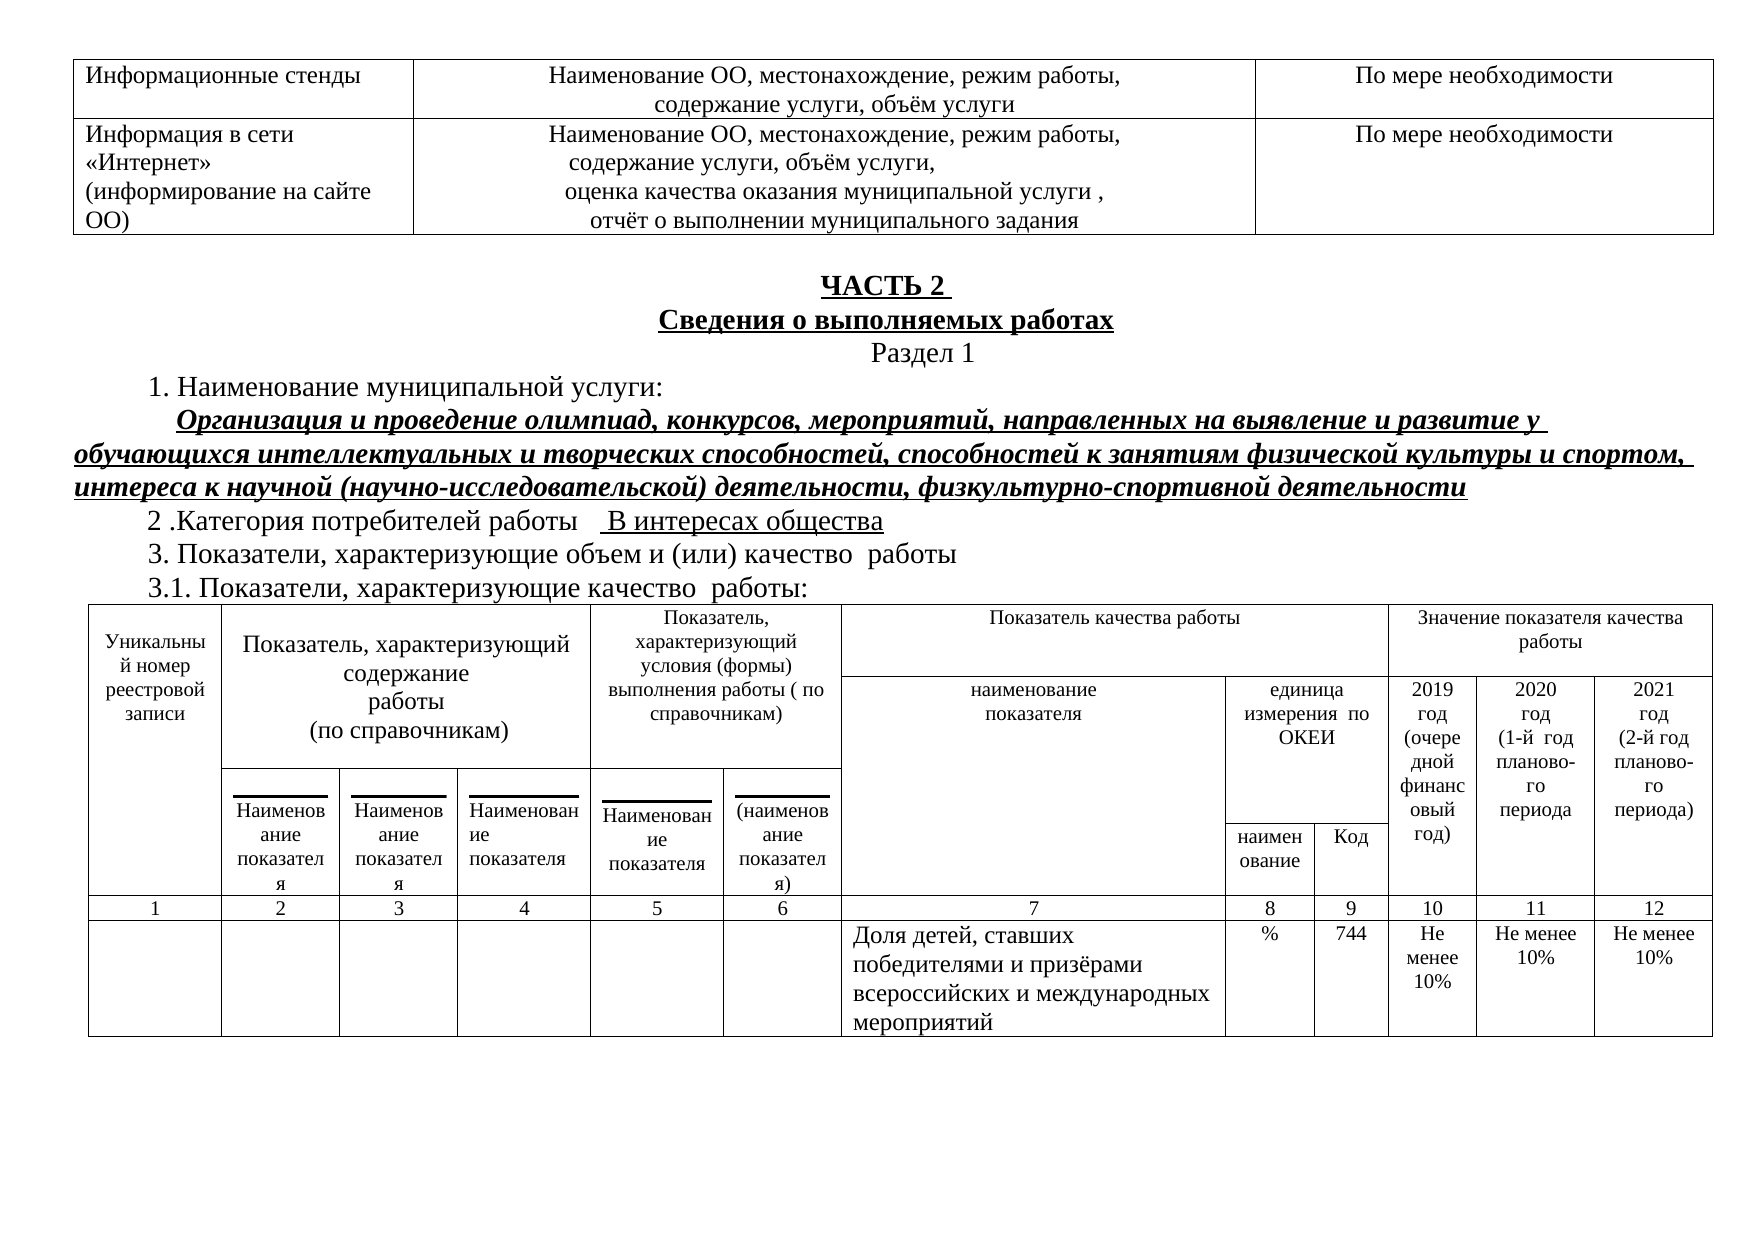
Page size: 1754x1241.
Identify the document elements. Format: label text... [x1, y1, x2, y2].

table_header Значение показателя качества работы [1389, 605, 1712, 676]
table_cell 744 [1315, 921, 1388, 1036]
table_cell 8 [1226, 896, 1314, 919]
table_cell 2021 год (2-й год планово-го периода) [1595, 677, 1712, 894]
table_cell 11 [1477, 896, 1594, 919]
table_cell По мере необходимости [1256, 60, 1713, 118]
text 3. Показатели, характеризующие объем и (или) качество работы [148, 537, 1698, 570]
table_header Показатель качества работы [842, 605, 1388, 676]
table_cell наименование показателя [842, 677, 1225, 894]
table_cell [724, 921, 841, 1036]
table_header Показатель, характеризующий условия (формы) выполнения работы ( по справочникам) [591, 605, 841, 768]
table_cell единица измерения по ОКЕИ [1226, 677, 1388, 823]
table_cell Наименование ОО, местонахождение, режим работы, содержание услуги, объём услуги, оценка качества оказания муниципальной услуги , отчёт о выполнении муниципального задания [414, 119, 1255, 234]
table_cell (наименование показателя) [724, 769, 841, 894]
table_cell [222, 921, 339, 1036]
table_cell Наименование ОО, местонахождение, режим работы, содержание услуги, объём услуги [414, 60, 1255, 118]
table_cell Наименование показателя [340, 769, 457, 894]
table_cell [458, 921, 590, 1036]
table_cell 2020 год (1-й год планово-го периода [1477, 677, 1594, 894]
table_cell Наименование показателя [222, 769, 339, 894]
text 2 .Категория потребителей работы В интересах общества [74, 503, 1698, 537]
table_cell [89, 921, 221, 1036]
table_cell [340, 921, 457, 1036]
table_cell 6 [724, 896, 841, 919]
table_cell % [1226, 921, 1314, 1036]
text Организация и проведение олимпиад, конкурсов, мероприятий, направленных на выявление и развитие у обучающихся интеллектуальных и творческих способностей, способностей к занятиям физической культуры и спортом, интереса к научной (научно-исследовательской) деятельности, физкультурно-спортивной деятельности [74, 402, 1698, 503]
table_cell Доля детей, ставших победителями и призёрами всероссийских и международных мероприятий [842, 921, 1225, 1036]
text Раздел 1 [148, 335, 1698, 369]
text 1. Наименование муниципальной услуги: [148, 369, 1698, 402]
table_cell По мере необходимости [1256, 119, 1713, 234]
table_cell 3 [340, 896, 457, 919]
table_cell 12 [1595, 896, 1712, 919]
table_header Показатель, характеризующий содержание работы (по справочникам) [222, 605, 590, 768]
table_cell 2 [222, 896, 339, 919]
table_cell 5 [591, 896, 723, 919]
table_cell 7 [842, 896, 1225, 919]
table_cell Наименование показателя [458, 769, 590, 894]
table_cell Информационные стенды [74, 60, 413, 118]
table_cell 10 [1389, 896, 1476, 919]
table_header Уникальный номер реестровой записи [89, 605, 221, 894]
table_cell Не менее 10% [1595, 921, 1712, 1036]
table_cell Информация в сети «Интернет» (информирование на сайте ОО) [74, 119, 413, 234]
table_cell Код [1315, 824, 1388, 894]
table_cell 1 [89, 896, 221, 919]
table_cell [591, 921, 723, 1036]
table_cell Не менее 10% [1477, 921, 1594, 1036]
table_cell Наименование показателя [591, 769, 723, 894]
table_cell 2019 год (очередной финансовый год) [1389, 677, 1476, 894]
table_cell 4 [458, 896, 590, 919]
table_cell наименование [1226, 824, 1314, 894]
text ЧАСТЬ 2 Сведения о выполняемых работах [74, 268, 1698, 335]
table_cell Не менее 10% [1389, 921, 1476, 1036]
table_cell 9 [1315, 896, 1388, 919]
text 3.1. Показатели, характеризующие качество работы: [148, 570, 1698, 604]
